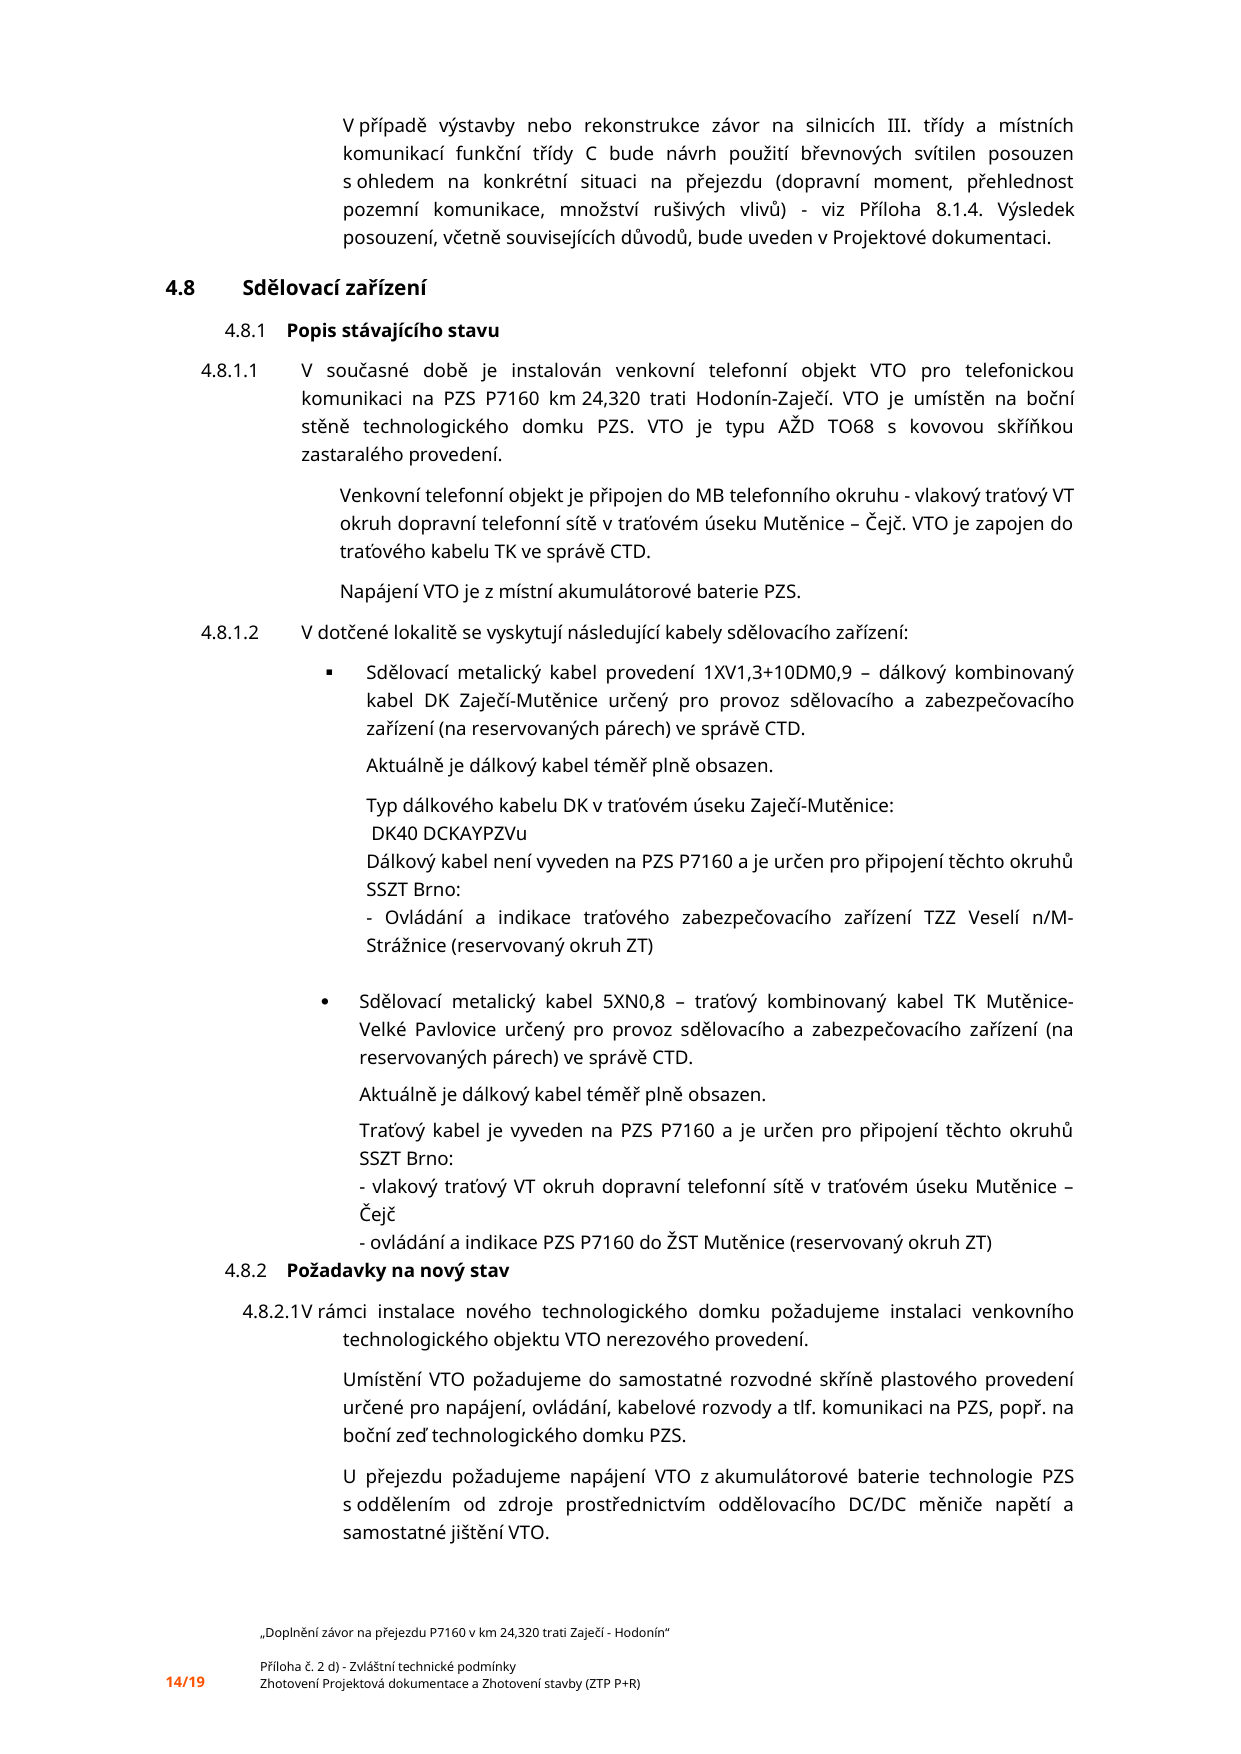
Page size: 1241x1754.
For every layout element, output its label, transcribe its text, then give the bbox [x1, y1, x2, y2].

list Traťový kabel je vyveden na PZS P7160 a je určen pro připojení těchto okruhů SSZT Brno: [359, 1117, 1075, 1171]
text Sdělovací zařízení [165, 273, 1075, 302]
list U přejezdu požadujeme napájení VTO z akumulátorové baterie technologie PZS s oddělením od zdroje prostřednictvím oddělovacího DC/DC měniče napětí a samostatné jištění VTO. [343, 1463, 1075, 1545]
list V případě výstavby nebo rekonstrukce závor na silnicích III. třídy a místních komunikací funkční třídy C bude návrh použití břevnových svítilen posouzen s ohledem na konkrétní situaci na přejezdu (dopravní moment, přehlednost pozemní komunikace, množství rušivých vlivů) - viz Příloha 8.1.4. Výsledek posouzení, včetně souvisejících důvodů, bude uveden v Projektové dokumentaci. [343, 112, 1075, 250]
list Sdělovací metalický kabel 5XN0,8 – traťový kombinovaný kabel TK Mutěnice-Velké Pavlovice určený pro provoz sdělovacího a zabezpečovacího zařízení (na reservovaných párech) ve správě CTD. [322, 989, 1075, 1070]
list Typ dálkového kabelu DK v traťovém úseku Zaječí-Mutěnice: [343, 792, 1075, 818]
text Popis stávajícího stavu [224, 317, 1075, 342]
text Sdělovací metalický kabel provedení 1XV1,3+10DM0,9 – dálkový kombinovaný kabel DK Zaječí-Mutěnice určený pro provoz sdělovacího a zabezpečovacího zařízení (na reservovaných párech) ve správě CTD. [325, 659, 1075, 741]
list Aktuálně je dálkový kabel téměř plně obsazen. [324, 1081, 1075, 1107]
list Napájení VTO je z místní akumulátorové baterie PZS. [339, 578, 1075, 604]
text V rámci instalace nového technologického domku požadujeme instalaci venkovního technologického objektu VTO nerezového provedení. [242, 1298, 1075, 1352]
list - ovládání a indikace PZS P7160 do ŽST Mutěnice (reservovaný okruh ZT) [359, 1229, 1075, 1255]
list Umístění VTO požadujeme do samostatné rozvodné skříně plastového provedení určené pro napájení, ovládání, kabelové rozvody a tlf. komunikaci na PZS, popř. na boční zeď technologického domku PZS. [343, 1367, 1075, 1448]
text V dotčené lokalitě se vyskytují následující kabely sdělovacího zařízení: [201, 619, 1075, 644]
list - Ovládání a indikace traťového zabezpečovacího zařízení TZZ Veselí n/M-Strážnice (reservovaný okruh ZT) [366, 904, 1075, 958]
list Dálkový kabel není vyveden na PZS P7160 a je určen pro připojení těchto okruhů SSZT Brno: [366, 848, 1075, 902]
list Venkovní telefonní objekt je připojen do MB telefonního okruhu - vlakový traťový VT okruh dopravní telefonní sítě v traťovém úseku Mutěnice – Čejč. VTO je zapojen do traťového kabelu TK ve správě CTD. [339, 482, 1075, 563]
list Aktuálně je dálkový kabel téměř plně obsazen. [328, 752, 1075, 777]
text Požadavky na nový stav [224, 1257, 1075, 1283]
text V současné době je instalován venkovní telefonní objekt VTO pro telefonickou komunikaci na PZS P7160 km 24,320 trati Hodonín-Zaječí. VTO je umístěn na boční stěně technologického domku PZS. VTO je typu AŽD TO68 s kovovou skříňkou zastaralého provedení. [201, 357, 1075, 467]
list DK40 DCKAYPZVu [339, 821, 1075, 846]
list - vlakový traťový VT okruh dopravní telefonní sítě v traťovém úseku Mutěnice – Čejč [359, 1173, 1075, 1227]
